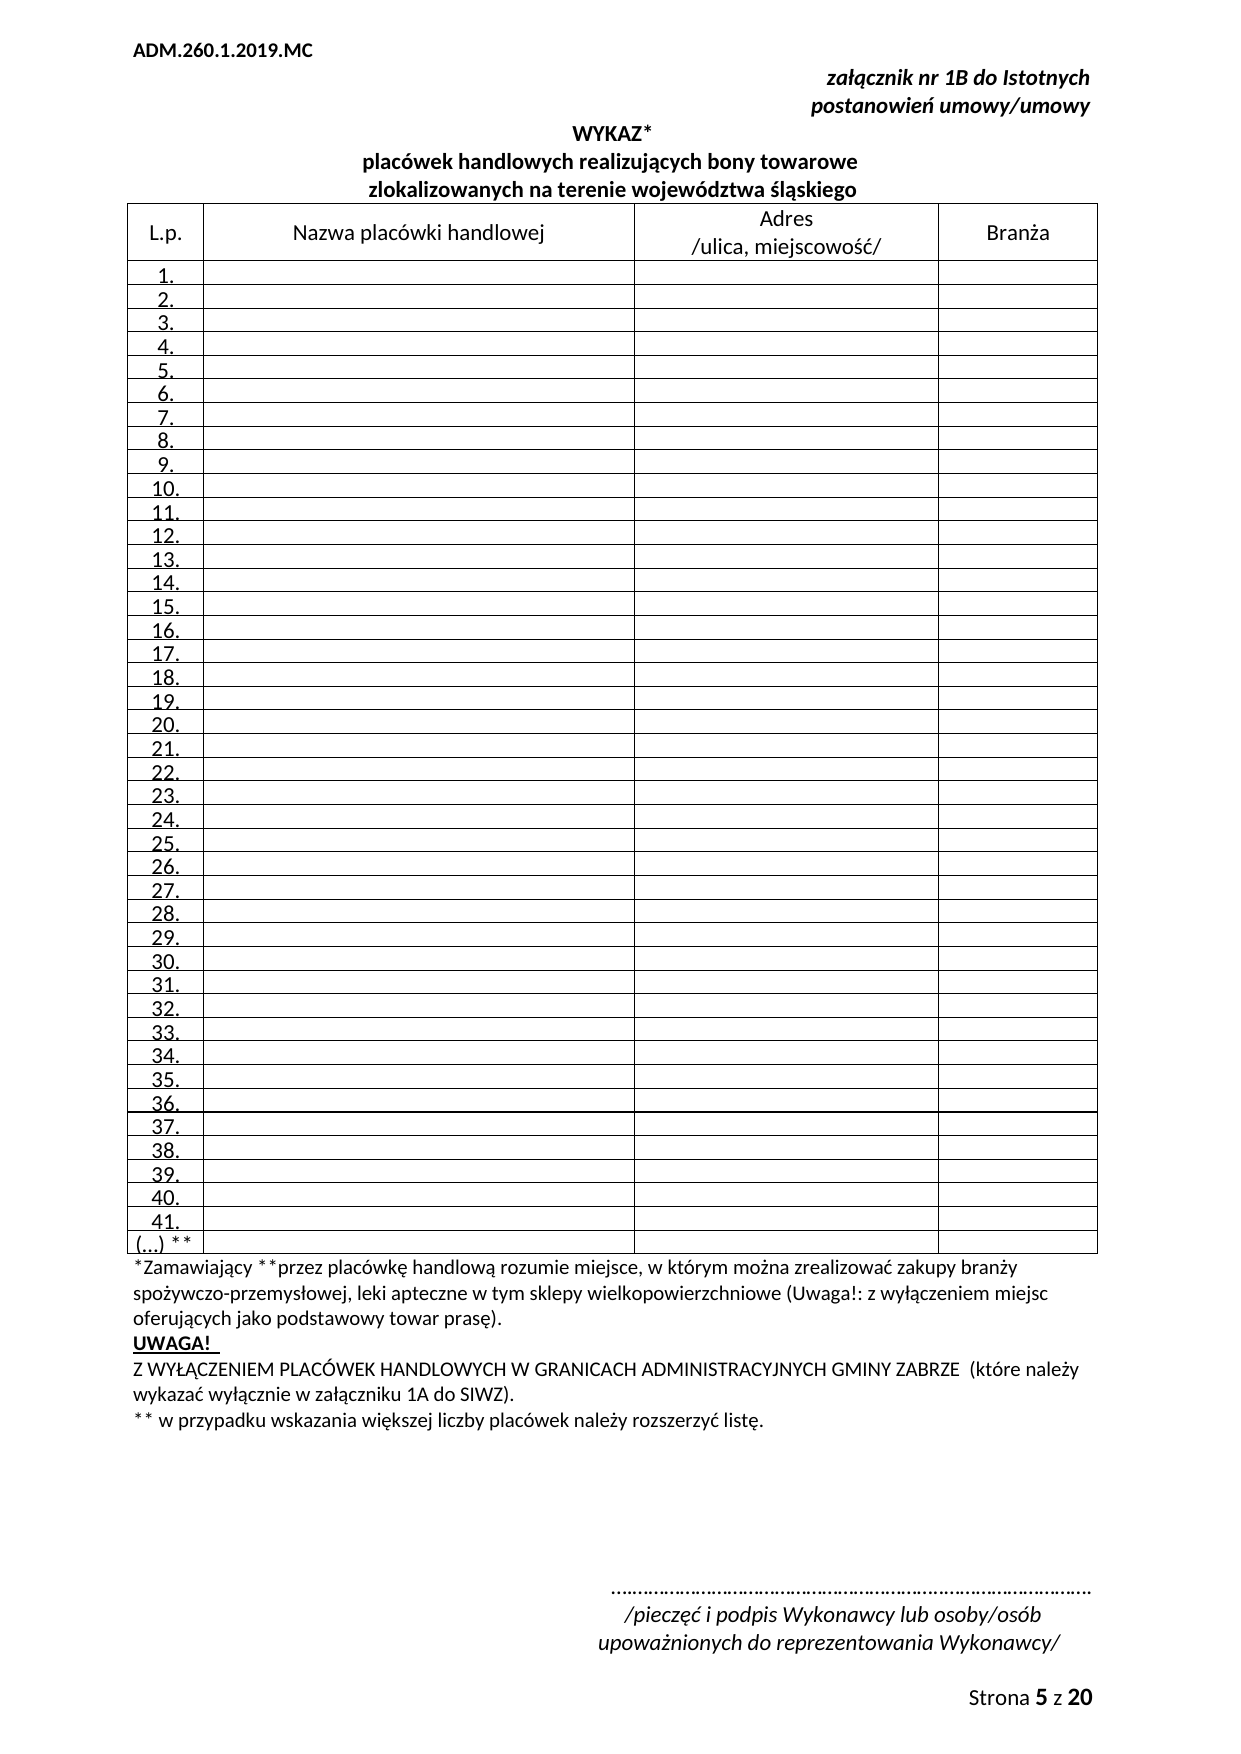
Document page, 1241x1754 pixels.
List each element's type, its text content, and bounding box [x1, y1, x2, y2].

table_cell [939, 710, 1097, 733]
table_cell [204, 1113, 634, 1135]
table_cell [939, 687, 1097, 709]
table_cell 30. [128, 947, 203, 969]
table_cell [204, 852, 634, 875]
table_cell [939, 545, 1097, 567]
table_cell 41. [128, 1207, 203, 1229]
text załącznik nr 1B do Istotnych [133, 63, 1092, 91]
table_cell [635, 403, 938, 426]
table_cell [939, 781, 1097, 804]
table_cell [635, 521, 938, 544]
table_cell [204, 876, 634, 898]
table_cell [204, 474, 634, 497]
table_cell [635, 900, 938, 922]
table_cell [939, 1065, 1097, 1088]
table_cell [635, 1089, 938, 1111]
text Z WYŁĄCZENIEM PLACÓWEK HANDLOWYCH W GRANICACH ADMINISTRACYJNYCH GMINY ZABRZE (które należy wykazać wyłącznie w załączniku 1A do SIWZ). [133, 1356, 1092, 1407]
table_cell 3. [128, 309, 203, 331]
text postanowień umowy/umowy [133, 91, 1092, 119]
table_cell [204, 1041, 634, 1064]
table_cell 14. [128, 569, 203, 591]
table_cell [204, 994, 634, 1017]
table_cell [939, 332, 1097, 355]
table_cell [204, 1089, 634, 1111]
table_cell [635, 758, 938, 780]
table_cell [939, 309, 1097, 331]
table_cell [204, 309, 634, 331]
table_cell [204, 781, 634, 804]
text UWAGA! [133, 1331, 1092, 1356]
table_cell [204, 1160, 634, 1182]
table_cell [635, 450, 938, 473]
text WYKAZ* [133, 119, 1092, 147]
table_cell [204, 710, 634, 733]
table_cell [204, 261, 634, 284]
table_cell [635, 616, 938, 638]
table_cell [939, 971, 1097, 993]
table_cell [635, 592, 938, 615]
table_cell [635, 261, 938, 284]
table_cell [204, 663, 634, 686]
table_cell 9. [128, 450, 203, 473]
table_cell [939, 403, 1097, 426]
table_cell [939, 829, 1097, 851]
table_cell 25. [128, 829, 203, 851]
table_cell [204, 1136, 634, 1159]
table_cell [204, 923, 634, 946]
table_cell 19. [128, 687, 203, 709]
table_cell [939, 1136, 1097, 1159]
table_cell [939, 285, 1097, 307]
table_cell [939, 1113, 1097, 1135]
table_cell [939, 569, 1097, 591]
table_cell [635, 1018, 938, 1040]
table_cell 8. [128, 427, 203, 449]
table_cell [939, 900, 1097, 922]
table_cell [204, 332, 634, 355]
table_cell [939, 1183, 1097, 1206]
text ….…………………………………………………..………………………. [502, 1572, 1092, 1600]
table_cell [635, 1207, 938, 1229]
table_cell [939, 640, 1097, 662]
table_cell [635, 640, 938, 662]
table_cell [939, 1207, 1097, 1229]
table_cell [939, 947, 1097, 969]
table_cell 7. [128, 403, 203, 426]
table_cell 20. [128, 710, 203, 733]
table_cell 13. [128, 545, 203, 567]
table_cell [635, 285, 938, 307]
table_cell [939, 1041, 1097, 1064]
table_cell [635, 1160, 938, 1182]
table_cell [635, 545, 938, 567]
table_cell [635, 569, 938, 591]
table_cell [939, 450, 1097, 473]
table_cell [939, 1160, 1097, 1182]
table_cell [939, 261, 1097, 284]
table_cell [939, 852, 1097, 875]
table_cell [204, 971, 634, 993]
table_cell 28. [128, 900, 203, 922]
table_cell [204, 379, 634, 402]
table_cell (…) ** [128, 1231, 203, 1253]
table_cell [939, 923, 1097, 946]
table_cell [635, 876, 938, 898]
table_cell 27. [128, 876, 203, 898]
table_cell 32. [128, 994, 203, 1017]
text ** w przypadku wskazania większej liczby placówek należy rozszerzyć listę. [133, 1407, 1092, 1432]
table_cell [204, 900, 634, 922]
table_cell [939, 1018, 1097, 1040]
table_cell [204, 427, 634, 449]
table_cell [939, 1231, 1097, 1253]
table_cell [635, 1183, 938, 1206]
table_cell 26. [128, 852, 203, 875]
table_cell [635, 427, 938, 449]
table_header L.p. [128, 204, 203, 260]
table_cell [939, 521, 1097, 544]
table_cell [939, 474, 1097, 497]
table_cell 40. [128, 1183, 203, 1206]
table_cell [635, 994, 938, 1017]
table_cell [635, 1136, 938, 1159]
table_cell [204, 1231, 634, 1253]
table_cell [204, 1065, 634, 1088]
table_cell [204, 450, 634, 473]
table_cell [939, 734, 1097, 757]
table_cell 35. [128, 1065, 203, 1088]
table_cell [204, 687, 634, 709]
table_cell 1. [128, 261, 203, 284]
table_cell [635, 947, 938, 969]
text *Zamawiający **przez placówkę handlową rozumie miejsce, w którym można zrealizować zakupy branży spożywczo-przemysłowej, leki apteczne w tym sklepy wielkopowierzchniowe (Uwaga!: z wyłączeniem miejsc oferujących jako podstawowy towar prasę). [133, 1254, 1092, 1331]
table_cell 37. [128, 1113, 203, 1135]
table_cell [635, 687, 938, 709]
table_cell [204, 616, 634, 638]
table_cell [635, 356, 938, 378]
table_header Branża [939, 204, 1097, 260]
table_cell [635, 710, 938, 733]
table_cell [635, 805, 938, 828]
table_cell [939, 427, 1097, 449]
table_cell [635, 829, 938, 851]
table_cell 34. [128, 1041, 203, 1064]
table_cell [635, 663, 938, 686]
table_cell 10. [128, 474, 203, 497]
table_cell 38. [128, 1136, 203, 1159]
table_cell [204, 521, 634, 544]
table_cell [635, 1065, 938, 1088]
table_cell [204, 829, 634, 851]
table_cell 21. [128, 734, 203, 757]
table_cell [635, 1231, 938, 1253]
table_cell [939, 805, 1097, 828]
table_cell 4. [128, 332, 203, 355]
table_cell [939, 663, 1097, 686]
table_cell [635, 1041, 938, 1064]
table_cell [635, 971, 938, 993]
table_cell [635, 309, 938, 331]
table_cell 2. [128, 285, 203, 307]
table_cell 23. [128, 781, 203, 804]
table_cell [939, 498, 1097, 520]
table_cell [204, 734, 634, 757]
table_cell 39. [128, 1160, 203, 1182]
table_header Nazwa placówki handlowej [204, 204, 634, 260]
table_cell 22. [128, 758, 203, 780]
table_cell [204, 498, 634, 520]
table_cell [204, 285, 634, 307]
table_cell [204, 592, 634, 615]
table_cell 12. [128, 521, 203, 544]
table_cell [635, 923, 938, 946]
table_cell [939, 876, 1097, 898]
table_cell 16. [128, 616, 203, 638]
table_cell [635, 852, 938, 875]
text /pieczęć i podpis Wykonawcy lub osoby/osób upoważnionych do reprezentowania Wykonawcy/ [545, 1600, 1092, 1656]
table_cell 6. [128, 379, 203, 402]
table_cell [939, 592, 1097, 615]
table_cell [204, 758, 634, 780]
table_cell 31. [128, 971, 203, 993]
table_cell [939, 758, 1097, 780]
table_cell [635, 1113, 938, 1135]
table_cell [939, 1089, 1097, 1111]
table_cell [635, 734, 938, 757]
table_cell [204, 805, 634, 828]
table_cell [204, 1183, 634, 1206]
table_cell [204, 569, 634, 591]
table_cell [204, 1207, 634, 1229]
table_cell [939, 994, 1097, 1017]
table_cell 11. [128, 498, 203, 520]
table_cell [939, 379, 1097, 402]
table_cell 36. [128, 1089, 203, 1111]
table_cell 17. [128, 640, 203, 662]
table_cell [939, 356, 1097, 378]
table_cell [635, 781, 938, 804]
table_cell [939, 616, 1097, 638]
table_cell 33. [128, 1018, 203, 1040]
table_cell 5. [128, 356, 203, 378]
table_cell [204, 545, 634, 567]
table_cell 29. [128, 923, 203, 946]
table_cell [204, 403, 634, 426]
table_cell 24. [128, 805, 203, 828]
table_cell [204, 640, 634, 662]
table_cell [635, 474, 938, 497]
table_cell 15. [128, 592, 203, 615]
table_cell [204, 947, 634, 969]
table_cell 18. [128, 663, 203, 686]
table_cell [635, 332, 938, 355]
table_cell [635, 498, 938, 520]
table_header Adres /ulica, miejscowość/ [635, 204, 938, 260]
table_cell [204, 356, 634, 378]
text placówek handlowych realizujących bony towarowe zlokalizowanych na terenie województwa śląskiego [133, 147, 1092, 203]
table_cell [204, 1018, 634, 1040]
table_cell [635, 379, 938, 402]
